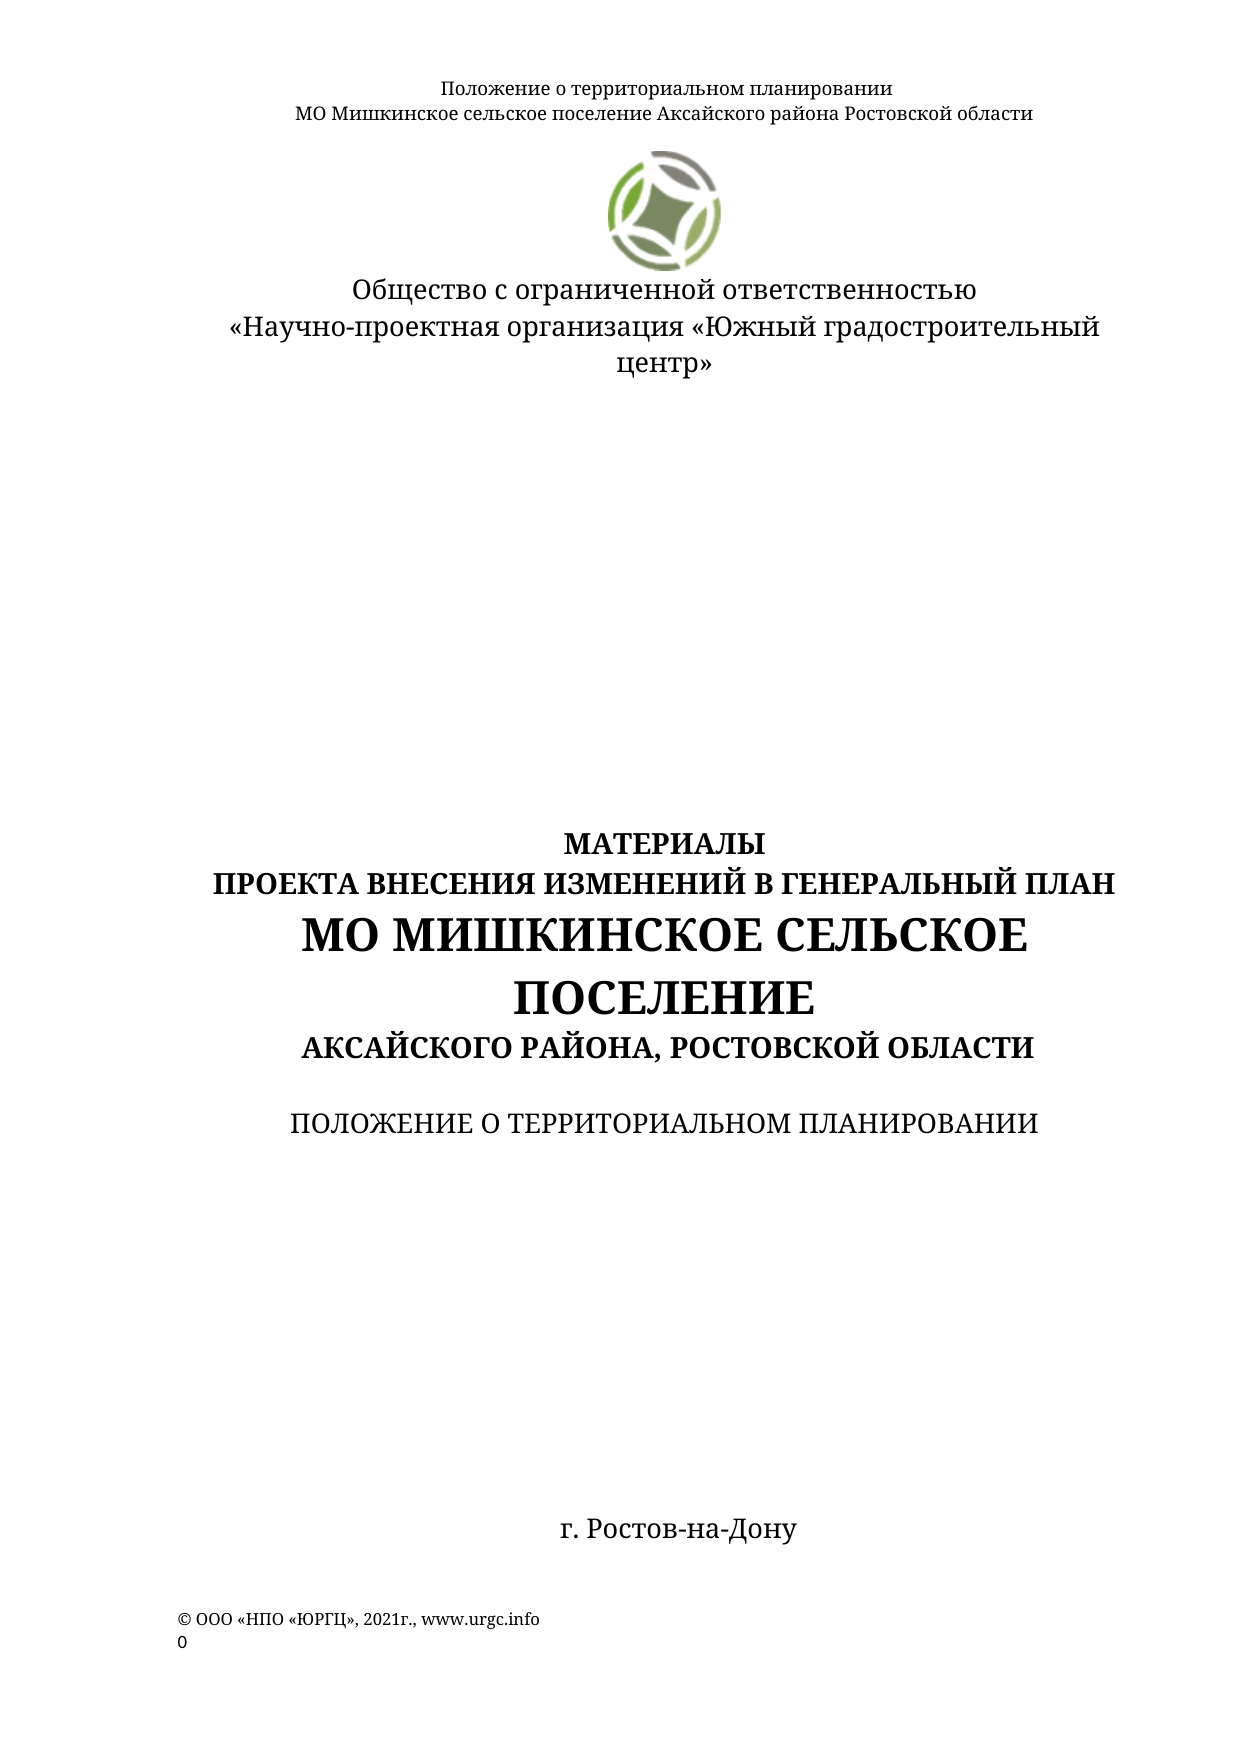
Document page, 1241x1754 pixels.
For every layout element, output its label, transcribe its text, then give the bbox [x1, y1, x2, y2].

text ПРОЕКТА ВНЕСЕНИЯ ИЗМЕНЕНИЙ В ГЕНЕРАЛЬНЫЙ ПЛАН [177, 863, 1152, 903]
text МАТЕРИАЛЫ [177, 823, 1152, 863]
text ПОЛОЖЕНИЕ О ТЕРРИТОРИАЛЬНОМ ПЛАНИРОВАНИИ [177, 1104, 1152, 1141]
picture [608, 151, 721, 271]
text МО МИШКИНСКОЕ СЕЛЬСКОЕ ПОСЕЛЕНИЕ [177, 903, 1152, 1027]
text г. Ростов-на-Дону [177, 1510, 1121, 1547]
text АКСАЙСКОГО РАЙОНА, РОСТОВСКОЙ ОБЛАСТИ [177, 1027, 1152, 1067]
text Общество с ограниченной ответственностью [177, 270, 1152, 307]
text «Научно-проектная организация «Южный градостроительный центр» [177, 307, 1152, 381]
